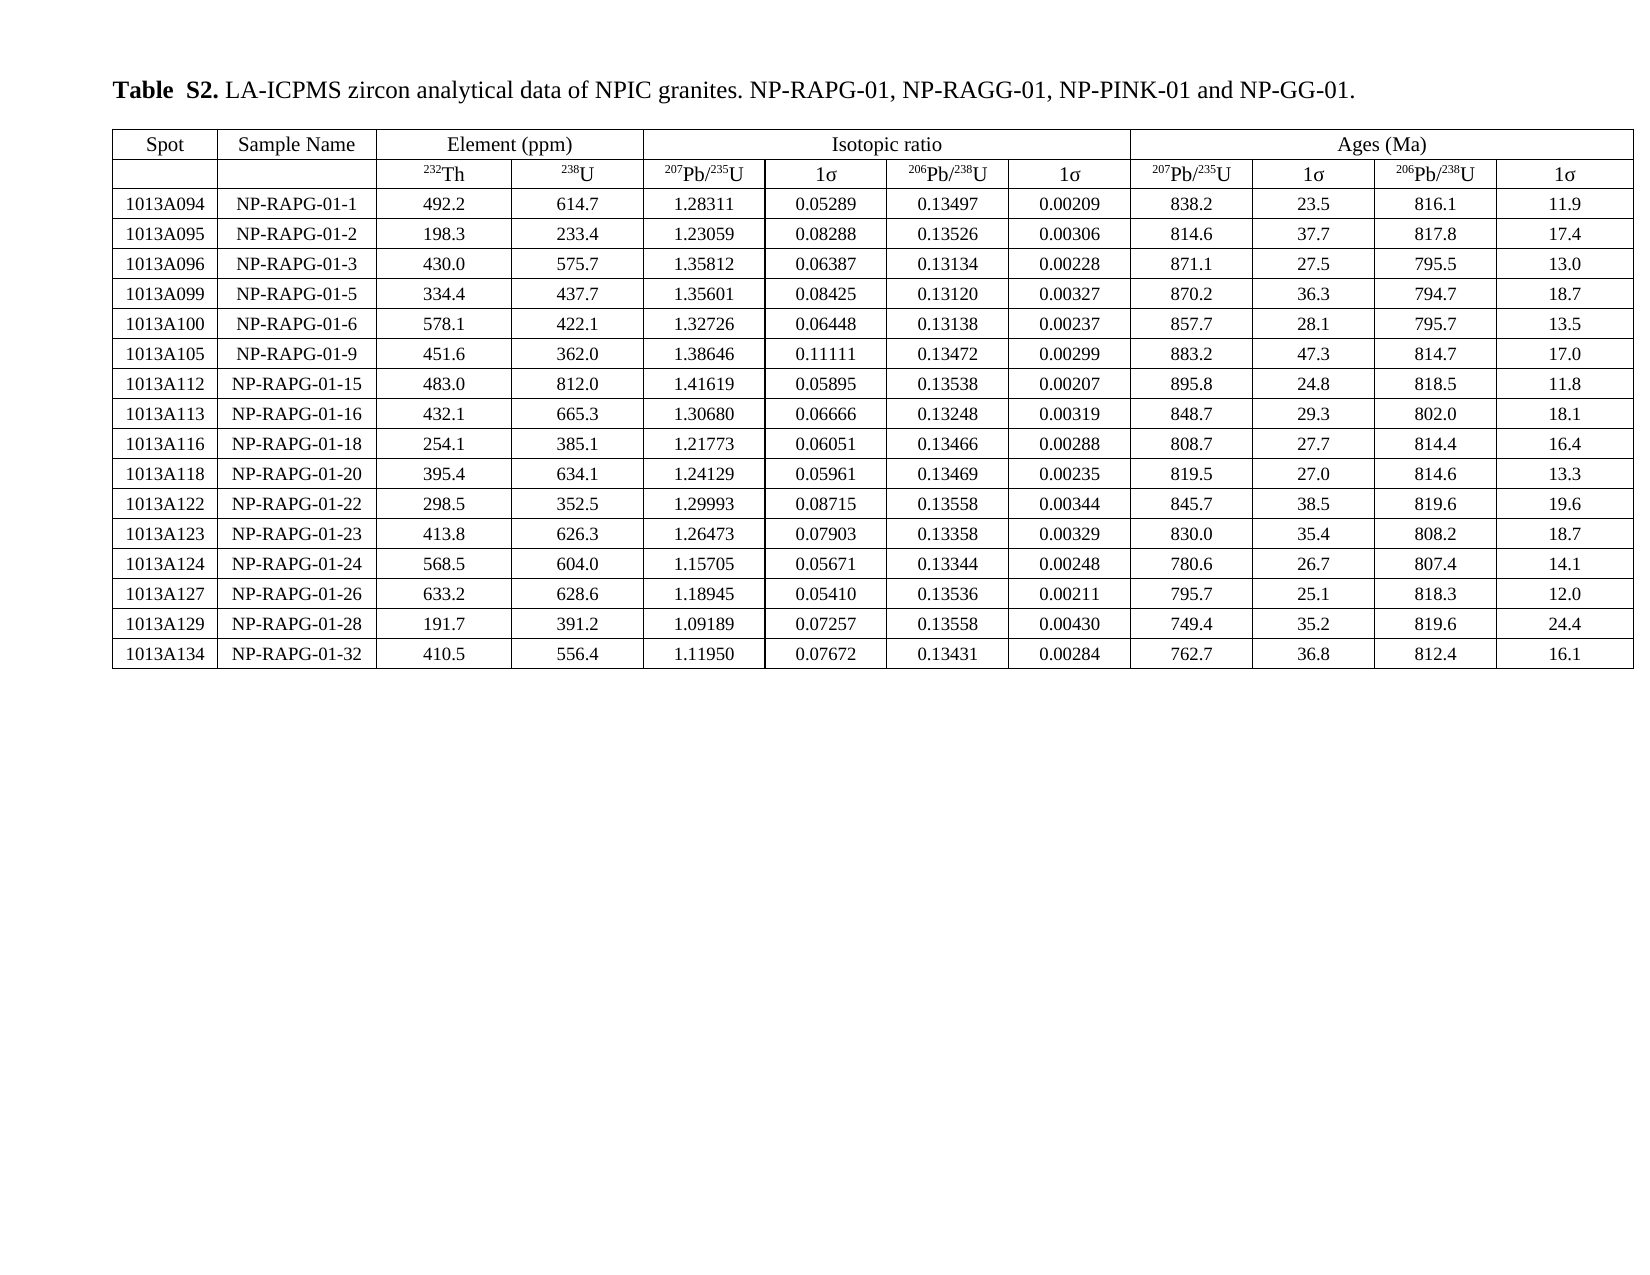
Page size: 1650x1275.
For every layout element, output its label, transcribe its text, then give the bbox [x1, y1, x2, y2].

table_cell 665.3 [512, 399, 643, 428]
table_cell 385.1 [512, 429, 643, 458]
table_cell 0.06051 [766, 429, 886, 458]
table_cell 0.13138 [887, 309, 1008, 338]
table_cell 1.32726 [644, 309, 764, 338]
table_cell 0.13538 [887, 369, 1008, 398]
table_cell 395.4 [377, 459, 511, 488]
table_cell 830.0 [1131, 519, 1252, 548]
table_cell 0.00344 [1009, 489, 1130, 518]
table_cell 16.4 [1497, 429, 1633, 458]
table_cell 410.5 [377, 639, 511, 668]
table_cell NP-RAPG-01-22 [218, 489, 376, 518]
table_cell 1.21773 [644, 429, 764, 458]
table_cell 16.1 [1497, 639, 1633, 668]
table_cell [218, 160, 376, 188]
table_cell 762.7 [1131, 639, 1252, 668]
table_cell 1.18945 [644, 579, 764, 608]
table_cell 0.13558 [887, 609, 1008, 638]
table_cell 556.4 [512, 639, 643, 668]
table_cell 575.7 [512, 249, 643, 278]
table_cell 1013A096 [113, 249, 217, 278]
table_cell 0.13466 [887, 429, 1008, 458]
table_cell 814.6 [1375, 459, 1496, 488]
table_cell 0.05671 [766, 549, 886, 578]
table_cell 814.4 [1375, 429, 1496, 458]
table_cell 1.30680 [644, 399, 764, 428]
table_cell 24.8 [1253, 369, 1374, 398]
table_cell 13.0 [1497, 249, 1633, 278]
table_cell 362.0 [512, 339, 643, 368]
table_cell 17.4 [1497, 219, 1633, 248]
table_cell 0.13248 [887, 399, 1008, 428]
table_cell 1013A099 [113, 279, 217, 308]
table_cell 795.5 [1375, 249, 1496, 278]
table_cell 0.13558 [887, 489, 1008, 518]
table_cell 808.2 [1375, 519, 1496, 548]
table_cell 0.00430 [1009, 609, 1130, 638]
table_cell 1.35812 [644, 249, 764, 278]
table_cell 0.00237 [1009, 309, 1130, 338]
table_cell 808.7 [1131, 429, 1252, 458]
table_cell 232Th [377, 160, 511, 188]
table_cell NP-RAPG-01-18 [218, 429, 376, 458]
table_cell 233.4 [512, 219, 643, 248]
table_cell NP-RAPG-01-28 [218, 609, 376, 638]
table_cell 802.0 [1375, 399, 1496, 428]
table_cell 254.1 [377, 429, 511, 458]
table_cell 0.13431 [887, 639, 1008, 668]
table_cell 794.7 [1375, 279, 1496, 308]
table_cell NP-RAPG-01-6 [218, 309, 376, 338]
table_cell 23.5 [1253, 189, 1374, 218]
table_cell 1.35601 [644, 279, 764, 308]
table_cell 207Pb/235U [1131, 160, 1252, 188]
table_cell 18.1 [1497, 399, 1633, 428]
table_cell 578.1 [377, 309, 511, 338]
table_cell NP-RAPG-01-26 [218, 579, 376, 608]
table_cell 0.05895 [766, 369, 886, 398]
table_cell 1013A100 [113, 309, 217, 338]
table_cell 47.3 [1253, 339, 1374, 368]
text Table S2. LA-ICPMS zircon analytical data of NPIC granites. NP-RAPG-01, NP-RAGG-01, NP-PINK-01 and NP-GG-01. [112, 75, 1491, 104]
table_cell 818.5 [1375, 369, 1496, 398]
table_cell 0.08715 [766, 489, 886, 518]
table_cell 36.8 [1253, 639, 1374, 668]
table_cell 0.13472 [887, 339, 1008, 368]
table_cell 812.0 [512, 369, 643, 398]
table_cell 1.26473 [644, 519, 764, 548]
table_header Element (ppm) [377, 130, 643, 158]
table_cell 871.1 [1131, 249, 1252, 278]
table_cell 19.6 [1497, 489, 1633, 518]
table_cell 492.2 [377, 189, 511, 218]
table_header Ages (Ma) [1131, 130, 1633, 158]
table_cell 29.3 [1253, 399, 1374, 428]
table_header Isotopic ratio [644, 130, 1130, 158]
table_cell 0.00319 [1009, 399, 1130, 428]
table_cell 391.2 [512, 609, 643, 638]
table_cell 483.0 [377, 369, 511, 398]
table_cell 870.2 [1131, 279, 1252, 308]
table_cell 1σ [1009, 160, 1130, 188]
table_cell 0.08425 [766, 279, 886, 308]
table_cell 0.00299 [1009, 339, 1130, 368]
table_cell 845.7 [1131, 489, 1252, 518]
table_cell 1013A123 [113, 519, 217, 548]
table_cell 27.5 [1253, 249, 1374, 278]
table_cell 0.00228 [1009, 249, 1130, 278]
table_cell 191.7 [377, 609, 511, 638]
table_cell 11.8 [1497, 369, 1633, 398]
table_cell 819.6 [1375, 489, 1496, 518]
table_cell 628.6 [512, 579, 643, 608]
table_cell 0.00248 [1009, 549, 1130, 578]
table_cell NP-RAPG-01-2 [218, 219, 376, 248]
table_cell 1013A113 [113, 399, 217, 428]
table_cell 18.7 [1497, 279, 1633, 308]
table_cell 17.0 [1497, 339, 1633, 368]
table_cell 1013A122 [113, 489, 217, 518]
table_cell 25.1 [1253, 579, 1374, 608]
table_cell 27.0 [1253, 459, 1374, 488]
table_cell 1013A105 [113, 339, 217, 368]
table_cell 1013A134 [113, 639, 217, 668]
table_cell 0.13469 [887, 459, 1008, 488]
table_cell 1013A129 [113, 609, 217, 638]
table_header Spot [113, 130, 217, 158]
table_cell 807.4 [1375, 549, 1496, 578]
table_cell 1.15705 [644, 549, 764, 578]
table_cell 12.0 [1497, 579, 1633, 608]
table_cell 207Pb/235U [644, 160, 764, 188]
table_cell 35.2 [1253, 609, 1374, 638]
table_cell 37.7 [1253, 219, 1374, 248]
table_cell 0.06387 [766, 249, 886, 278]
table_cell 1.23059 [644, 219, 764, 248]
table_cell 0.05289 [766, 189, 886, 218]
table_cell 430.0 [377, 249, 511, 278]
table_cell 568.5 [377, 549, 511, 578]
table_cell 18.7 [1497, 519, 1633, 548]
table_cell 1013A095 [113, 219, 217, 248]
table_cell 0.00207 [1009, 369, 1130, 398]
table_cell 1013A127 [113, 579, 217, 608]
table_cell 817.8 [1375, 219, 1496, 248]
table_cell [113, 160, 217, 188]
table_cell 1.29993 [644, 489, 764, 518]
table_cell NP-RAPG-01-1 [218, 189, 376, 218]
table_cell 814.7 [1375, 339, 1496, 368]
table_cell 1013A118 [113, 459, 217, 488]
table_cell 35.4 [1253, 519, 1374, 548]
table_cell 0.13497 [887, 189, 1008, 218]
table_cell 0.00211 [1009, 579, 1130, 608]
table_cell 0.00235 [1009, 459, 1130, 488]
table_cell 0.08288 [766, 219, 886, 248]
table_cell 0.05961 [766, 459, 886, 488]
table_cell 0.00306 [1009, 219, 1130, 248]
table_cell 0.13536 [887, 579, 1008, 608]
table_cell 1σ [766, 160, 886, 188]
table_cell 883.2 [1131, 339, 1252, 368]
table_cell 198.3 [377, 219, 511, 248]
table_cell 0.13358 [887, 519, 1008, 548]
table_cell 26.7 [1253, 549, 1374, 578]
table_cell 437.7 [512, 279, 643, 308]
table_cell 1.24129 [644, 459, 764, 488]
table_cell 352.5 [512, 489, 643, 518]
table_cell 1013A094 [113, 189, 217, 218]
table_cell 848.7 [1131, 399, 1252, 428]
table_cell 1.09189 [644, 609, 764, 638]
table_cell 27.7 [1253, 429, 1374, 458]
table_cell NP-RAPG-01-5 [218, 279, 376, 308]
table_cell 1013A116 [113, 429, 217, 458]
table_cell 0.13134 [887, 249, 1008, 278]
table_cell NP-RAPG-01-23 [218, 519, 376, 548]
table_cell 626.3 [512, 519, 643, 548]
table_cell 422.1 [512, 309, 643, 338]
table_cell NP-RAPG-01-20 [218, 459, 376, 488]
table_cell NP-RAPG-01-15 [218, 369, 376, 398]
table_cell 614.7 [512, 189, 643, 218]
table_cell 38.5 [1253, 489, 1374, 518]
table_cell 795.7 [1131, 579, 1252, 608]
table_cell NP-RAPG-01-16 [218, 399, 376, 428]
table_header Sample Name [218, 130, 376, 158]
table_cell 0.00284 [1009, 639, 1130, 668]
table_cell NP-RAPG-01-32 [218, 639, 376, 668]
table_cell 895.8 [1131, 369, 1252, 398]
table_cell NP-RAPG-01-9 [218, 339, 376, 368]
table_cell 0.05410 [766, 579, 886, 608]
table_cell 11.9 [1497, 189, 1633, 218]
table_cell 0.00288 [1009, 429, 1130, 458]
table_cell 14.1 [1497, 549, 1633, 578]
table_cell 298.5 [377, 489, 511, 518]
table_cell 812.4 [1375, 639, 1496, 668]
table_cell 334.4 [377, 279, 511, 308]
table_cell 36.3 [1253, 279, 1374, 308]
table_cell NP-RAPG-01-3 [218, 249, 376, 278]
table_cell 1σ [1253, 160, 1374, 188]
table_cell 814.6 [1131, 219, 1252, 248]
table_cell 604.0 [512, 549, 643, 578]
table_cell 1013A124 [113, 549, 217, 578]
table_cell 633.2 [377, 579, 511, 608]
table_cell 28.1 [1253, 309, 1374, 338]
table_cell 634.1 [512, 459, 643, 488]
table_cell 795.7 [1375, 309, 1496, 338]
table_cell 13.5 [1497, 309, 1633, 338]
table_cell 0.00209 [1009, 189, 1130, 218]
table_cell 24.4 [1497, 609, 1633, 638]
table_cell 1.28311 [644, 189, 764, 218]
table_cell 0.13344 [887, 549, 1008, 578]
table_cell 0.06666 [766, 399, 886, 428]
table_cell 413.8 [377, 519, 511, 548]
table_cell 857.7 [1131, 309, 1252, 338]
table_cell 0.13120 [887, 279, 1008, 308]
table_cell 1013A112 [113, 369, 217, 398]
table_cell 0.13526 [887, 219, 1008, 248]
table_cell 1.11950 [644, 639, 764, 668]
table_cell 0.06448 [766, 309, 886, 338]
table_cell 749.4 [1131, 609, 1252, 638]
table_cell 432.1 [377, 399, 511, 428]
table_cell 206Pb/238U [887, 160, 1008, 188]
table_cell 818.3 [1375, 579, 1496, 608]
table_cell 0.00327 [1009, 279, 1130, 308]
table_cell 819.5 [1131, 459, 1252, 488]
table_cell 1σ [1497, 160, 1633, 188]
table_cell 816.1 [1375, 189, 1496, 218]
table_cell 0.07257 [766, 609, 886, 638]
table_cell 819.6 [1375, 609, 1496, 638]
table_cell 1.41619 [644, 369, 764, 398]
table_cell 451.6 [377, 339, 511, 368]
table_cell 780.6 [1131, 549, 1252, 578]
table_cell 206Pb/238U [1375, 160, 1496, 188]
table_cell 0.07903 [766, 519, 886, 548]
table_cell NP-RAPG-01-24 [218, 549, 376, 578]
table_cell 13.3 [1497, 459, 1633, 488]
table_cell 838.2 [1131, 189, 1252, 218]
table_cell 0.07672 [766, 639, 886, 668]
table_cell 238U [512, 160, 643, 188]
table_cell 0.11111 [766, 339, 886, 368]
table_cell 1.38646 [644, 339, 764, 368]
table_cell 0.00329 [1009, 519, 1130, 548]
